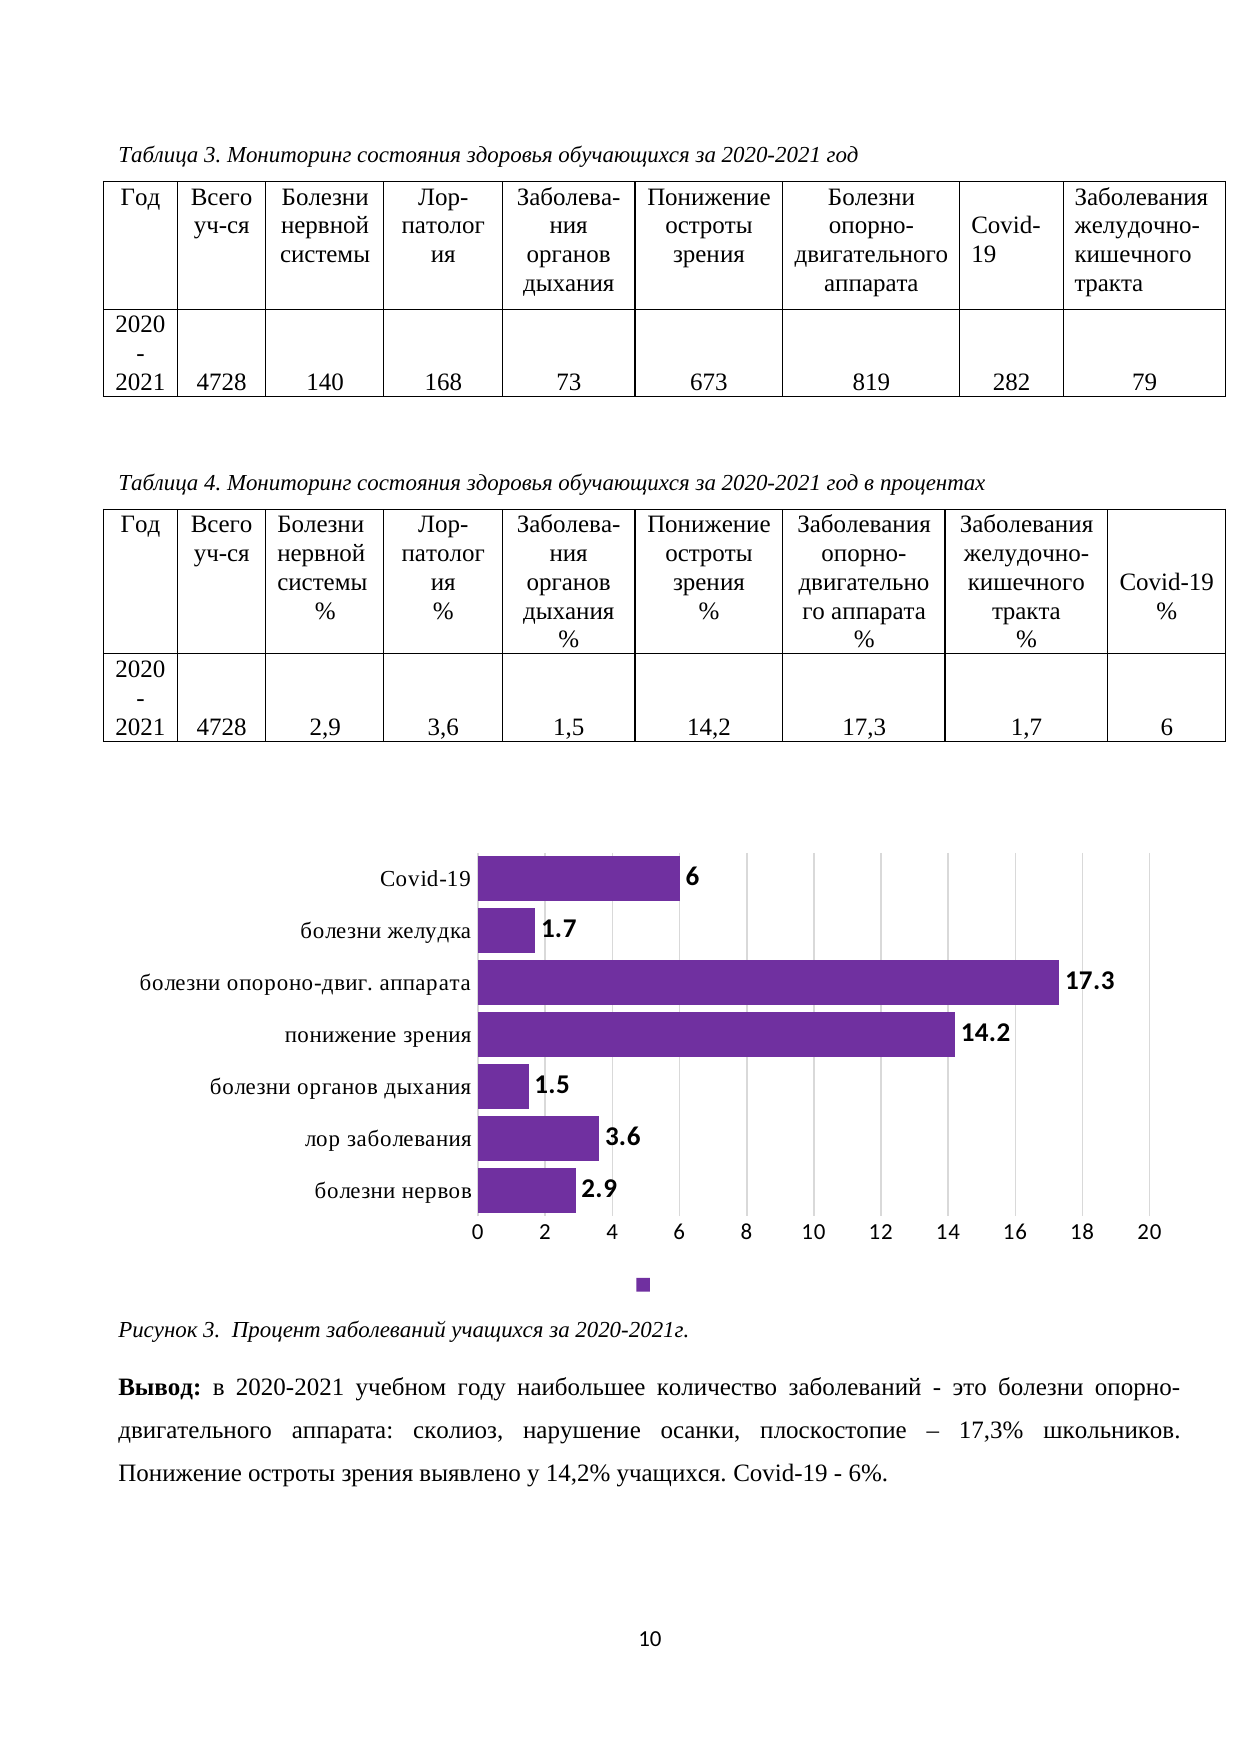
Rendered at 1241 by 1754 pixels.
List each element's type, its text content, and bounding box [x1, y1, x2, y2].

table_cell 1,5 [503, 654, 634, 741]
table_cell 819 [783, 310, 959, 396]
table_header Лор-патология [384, 182, 502, 308]
table_header Всего уч-ся [178, 510, 265, 653]
table_header Болезни опорно-двигательного аппарата [783, 182, 959, 308]
table_header Год [104, 510, 177, 653]
table_cell 2020-2021 [104, 310, 177, 396]
table_cell 17,3 [783, 654, 944, 741]
text Таблица 4. Мониторинг состояния здоровья обучающихся за 2020-2021 год в процентах [118, 469, 1181, 495]
table_header Лор-патология % [384, 510, 502, 653]
table_header Понижение остроты зрения [636, 182, 782, 308]
table_header Год [104, 182, 177, 308]
table_cell 168 [384, 310, 502, 396]
table_cell 3,6 [384, 654, 502, 741]
table_cell 140 [266, 310, 383, 396]
table_header Covid-19 % [1108, 510, 1225, 653]
table_cell 6 [1108, 654, 1225, 741]
table_header Covid-19 [960, 182, 1063, 308]
table_header Понижение остроты зрения % [636, 510, 782, 653]
table_header Всего уч-ся [178, 182, 265, 308]
table_cell 14,2 [636, 654, 782, 741]
table_cell 4728 [178, 654, 265, 741]
table_header Болезни нервной системы [266, 182, 383, 308]
table_cell 2020-2021 [104, 654, 177, 741]
table_header Заболева- ния органов дыхания [503, 182, 634, 308]
table_header Заболевания желудочно-кишечного тракта % [946, 510, 1107, 653]
table_cell 2,9 [266, 654, 383, 741]
table_cell 1,7 [946, 654, 1107, 741]
table_cell 673 [636, 310, 782, 396]
table_cell 282 [960, 310, 1063, 396]
text Таблица 3. Мониторинг состояния здоровья обучающихся за 2020-2021 год [118, 141, 1181, 168]
table_header Заболевания желудочно-кишечного тракта [1064, 182, 1225, 308]
table_cell 4728 [178, 310, 265, 396]
text Вывод: в 2020-2021 учебном году наибольшее количество заболеваний - это болезни опорно-двигательного аппарата: сколиоз, нарушение осанки, плоскостопие – 17,3% школьников. Понижение остроты зрения выявлено у 14,2% учащихся. Covid-19 - 6%. [118, 1372, 1181, 1487]
text Рисунок 3. Процент заболеваний учащихся за 2020-2021г. [118, 1303, 1181, 1342]
table_cell 79 [1064, 310, 1225, 396]
table_cell 73 [503, 310, 634, 396]
table_header Болезни нервной системы % [266, 510, 383, 653]
table_header Заболева-ния органов дыхания % [503, 510, 634, 653]
table_header Заболевания опорно-двигательного аппарата % [783, 510, 944, 653]
